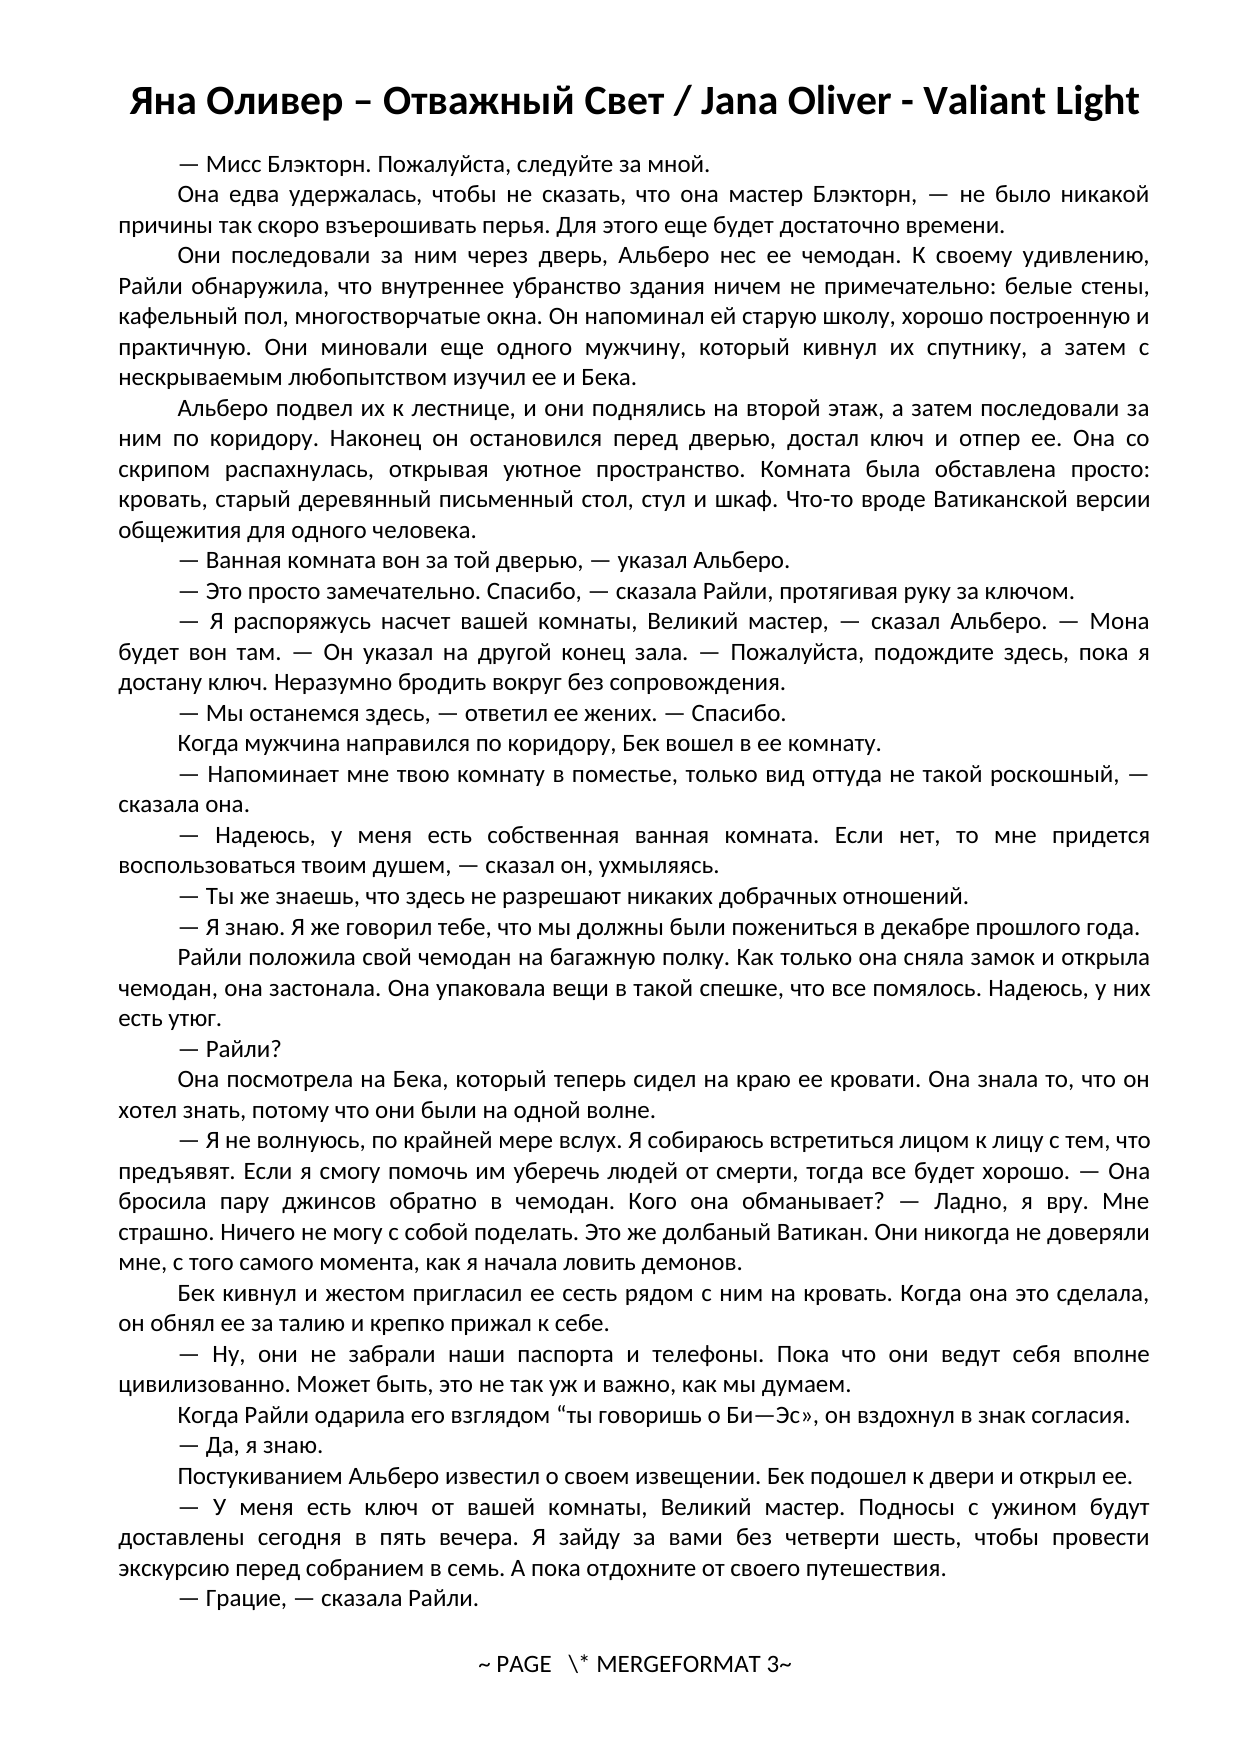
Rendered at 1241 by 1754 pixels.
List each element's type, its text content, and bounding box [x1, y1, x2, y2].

text Когда Райли одарила его взглядом “ты говоришь о Би—Эс», он вздохнул в знак согласия. [118, 1399, 1152, 1429]
text — Райли? [118, 1033, 1152, 1063]
text Постукиванием Альберо известил о своем извещении. Бек подошел к двери и открыл ее. [118, 1460, 1152, 1491]
text Бек кивнул и жестом пригласил ее сесть рядом с ним на кровать. Когда она это сделала, он обнял ее за талию и крепко прижал к себе. [118, 1277, 1152, 1338]
text — Ванная комната вон за той дверью, — указал Альберо. [118, 544, 1152, 575]
text Когда мужчина направился по коридору, Бек вошел в ее комнату. [118, 728, 1152, 758]
text — У меня есть ключ от вашей комнаты, Великий мастер. Подносы с ужином будут доставлены сегодня в пять вечера. Я зайду за вами без четверти шесть, чтобы провести экскурсию перед собранием в семь. А пока отдохните от своего путешествия. [118, 1491, 1152, 1582]
text — Я знаю. Я же говорил тебе, что мы должны были пожениться в декабре прошлого года. [118, 911, 1152, 941]
text — Надеюсь, у меня есть собственная ванная комната. Если нет, то мне придется воспользоваться твоим душем, — сказал он, ухмыляясь. [118, 819, 1152, 880]
text — Я распоряжусь насчет вашей комнаты, Великий мастер, — сказал Альберо. — Мона будет вон там. — Он указал на другой конец зала. — Пожалуйста, подождите здесь, пока я достану ключ. Неразумно бродить вокруг без сопровождения. [118, 606, 1152, 697]
text — Мы останемся здесь, — ответил ее жених. — Спасибо. [118, 697, 1152, 728]
text Она едва удержалась, чтобы не сказать, что она мастер Блэкторн, — не было никакой причины так скоро взъерошивать перья. Для этого еще будет достаточно времени. [118, 178, 1152, 239]
text Альберо подвел их к лестнице, и они поднялись на второй этаж, а затем последовали за ним по коридору. Наконец он остановился перед дверью, достал ключ и отпер ее. Она со скрипом распахнулась, открывая уютное пространство. Комната была обставлена просто: кровать, старый деревянный письменный стол, стул и шкаф. Что-то вроде Ватиканской версии общежития для одного человека. [118, 392, 1152, 544]
text — Грацие, — сказала Райли. [118, 1582, 1152, 1613]
text — Напоминает мне твою комнату в поместье, только вид оттуда не такой роскошный, — сказала она. [118, 758, 1152, 819]
text — Ну, они не забрали наши паспорта и телефоны. Пока что они ведут себя вполне цивилизованно. Может быть, это не так уж и важно, как мы думаем. [118, 1338, 1152, 1399]
text — Ты же знаешь, что здесь не разрешают никаких добрачных отношений. [118, 880, 1152, 911]
text — Мисс Блэкторн. Пожалуйста, следуйте за мной. [118, 148, 1152, 178]
text — Это просто замечательно. Спасибо, — сказала Райли, протягивая руку за ключом. [118, 575, 1152, 606]
text — Я не волнуюсь, по крайней мере вслух. Я собираюсь встретиться лицом к лицу с тем, что предъявят. Если я смогу помочь им уберечь людей от смерти, тогда все будет хорошо. — Она бросила пару джинсов обратно в чемодан. Кого она обманывает? — Ладно, я вру. Мне страшно. Ничего не могу с собой поделать. Это же долбаный Ватикан. Они никогда не доверяли мне, с того самого момента, как я начала ловить демонов. [118, 1124, 1152, 1277]
text Райли положила свой чемодан на багажную полку. Как только она сняла замок и открыла чемодан, она застонала. Она упаковала вещи в такой спешке, что все помялось. Надеюсь, у них есть утюг. [118, 941, 1152, 1033]
text — Да, я знаю. [118, 1429, 1152, 1460]
text Они последовали за ним через дверь, Альберо нес ее чемодан. К своему удивлению, Райли обнаружила, что внутреннее убранство здания ничем не примечательно: белые стены, кафельный пол, многостворчатые окна. Он напоминал ей старую школу, хорошо построенную и практичную. Они миновали еще одного мужчину, который кивнул их спутнику, а затем с нескрываемым любопытством изучил ее и Бека. [118, 239, 1152, 392]
text Она посмотрела на Бека, который теперь сидел на краю ее кровати. Она знала то, что он хотел знать, потому что они были на одной волне. [118, 1063, 1152, 1124]
